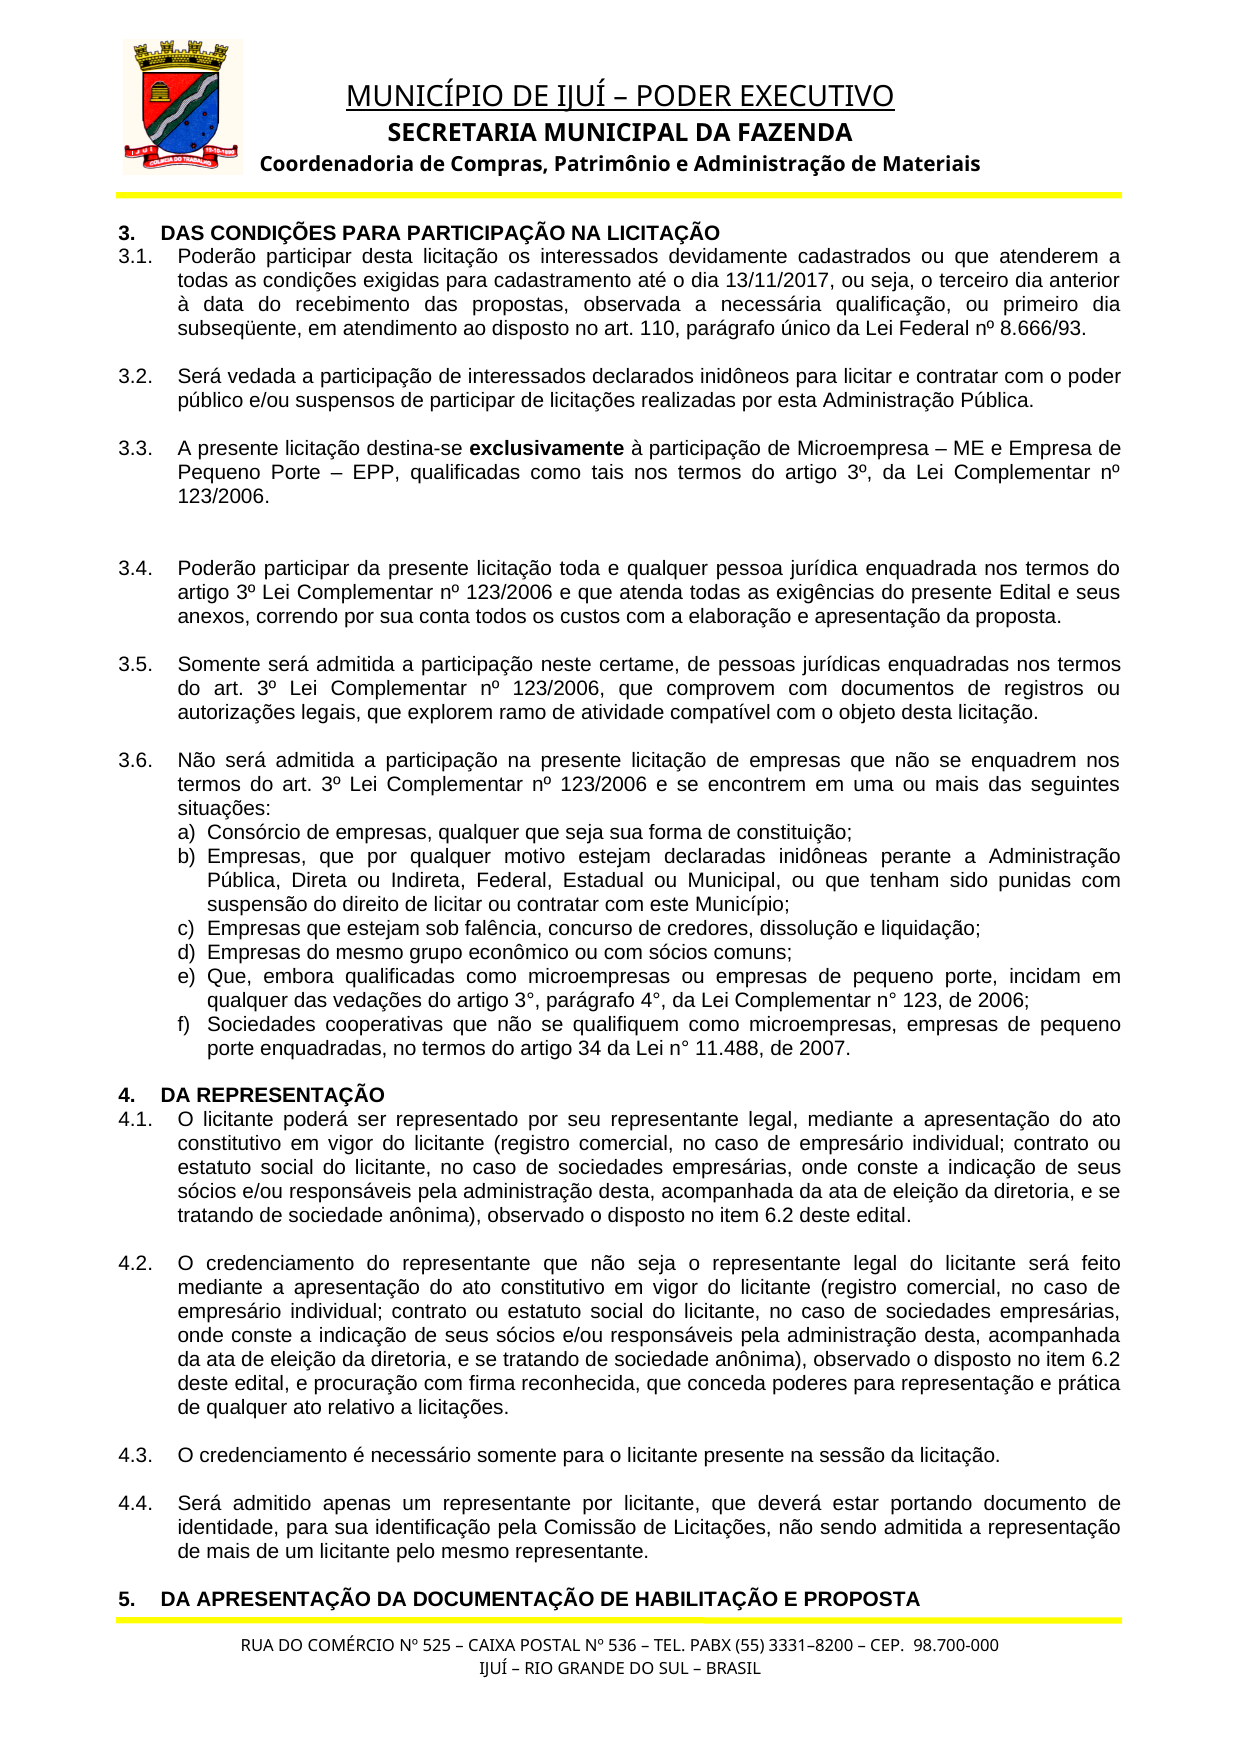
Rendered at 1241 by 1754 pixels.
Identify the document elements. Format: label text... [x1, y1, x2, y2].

list O credenciamento é necessário somente para o licitante presente na sessão da licitação. [118, 1443, 1122, 1467]
list Empresas que estejam sob falência, concurso de credores, dissolução e liquidação; [177, 916, 1122, 939]
list DA REPRESENTAÇÃO [118, 1083, 1122, 1107]
list Empresas do mesmo grupo econômico ou com sócios comuns; [177, 939, 1122, 963]
list DA APRESENTAÇÃO DA DOCUMENTAÇÃO DE HABILITAÇÃO E PROPOSTA [118, 1586, 1122, 1610]
list Será admitido apenas um representante por licitante, que deverá estar portando documento de identidade, para sua identificação pela Comissão de Licitações, não sendo admitida a representação de mais de um licitante pelo mesmo representante. [118, 1491, 1122, 1562]
list Que, embora qualificadas como microempresas ou empresas de pequeno porte, incidam em qualquer das vedações do artigo 3°, parágrafo 4°, da Lei Complementar n° 123, de 2006; [177, 963, 1122, 1011]
list O credenciamento do representante que não seja o representante legal do licitante será feito mediante a apresentação do ato constitutivo em vigor do licitante (registro comercial, no caso de empresário individual; contrato ou estatuto social do licitante, no caso de sociedades empresárias, onde conste a indicação de seus sócios e/ou responsáveis pela administração desta, acompanhada da ata de eleição da diretoria, e se tratando de sociedade anônima), observado o disposto no item 6.2 deste edital, e procuração com firma reconhecida, que conceda poderes para representação e prática de qualquer ato relativo a licitações. [118, 1251, 1122, 1419]
list O licitante poderá ser representado por seu representante legal, mediante a apresentação do ato constitutivo em vigor do licitante (registro comercial, no caso de empresário individual; contrato ou estatuto social do licitante, no caso de sociedades empresárias, onde conste a indicação de seus sócios e/ou responsáveis pela administração desta, acompanhada da ata de eleição da diretoria, e se tratando de sociedade anônima), observado o disposto no item 6.2 deste edital. [118, 1107, 1122, 1227]
list Somente será admitida a participação neste certame, de pessoas jurídicas enquadradas nos termos do art. 3º Lei Complementar nº 123/2006, que comprovem com documentos de registros ou autorizações legais, que explorem ramo de atividade compatível com o objeto desta licitação. [118, 652, 1122, 724]
list Não será admitida a participação na presente licitação de empresas que não se enquadrem nos termos do art. 3º Lei Complementar nº 123/2006 e se encontrem em uma ou mais das seguintes situações: [118, 748, 1122, 820]
list Poderão participar desta licitação os interessados devidamente cadastrados ou que atenderem a todas as condições exigidas para cadastramento até o dia 13/11/2017, ou seja, o terceiro dia anterior à data do recebimento das propostas, observada a necessária qualificação, ou primeiro dia subseqüente, em atendimento ao disposto no art. 110, parágrafo único da Lei Federal nº 8.666/93. [118, 244, 1122, 340]
list A presente licitação destina-se exclusivamente à participação de Microempresa – ME e Empresa de Pequeno Porte – EPP, qualificadas como tais nos termos do artigo 3º, da Lei Complementar nº 123/2006. [118, 436, 1122, 508]
list DAS CONDIÇÕES PARA PARTICIPAÇÃO NA LICITAÇÃO [118, 220, 1122, 244]
list Será vedada a participação de interessados declarados inidôneos para licitar e contratar com o poder público e/ou suspensos de participar de licitações realizadas por esta Administração Pública. [118, 364, 1122, 412]
list Sociedades cooperativas que não se qualifiquem como microempresas, empresas de pequeno porte enquadradas, no termos do artigo 34 da Lei n° 11.488, de 2007. [177, 1011, 1122, 1059]
list Empresas, que por qualquer motivo estejam declaradas inidôneas perante a Administração Pública, Direta ou Indireta, Federal, Estadual ou Municipal, ou que tenham sido punidas com suspensão do direito de licitar ou contratar com este Município; [177, 844, 1122, 916]
list Consórcio de empresas, qualquer que seja sua forma de constituição; [177, 820, 1122, 844]
picture [122, 39, 243, 175]
list Poderão participar da presente licitação toda e qualquer pessoa jurídica enquadrada nos termos do artigo 3º Lei Complementar nº 123/2006 e que atenda todas as exigências do presente Edital e seus anexos, correndo por sua conta todos os custos com a elaboração e apresentação da proposta. [118, 556, 1122, 628]
